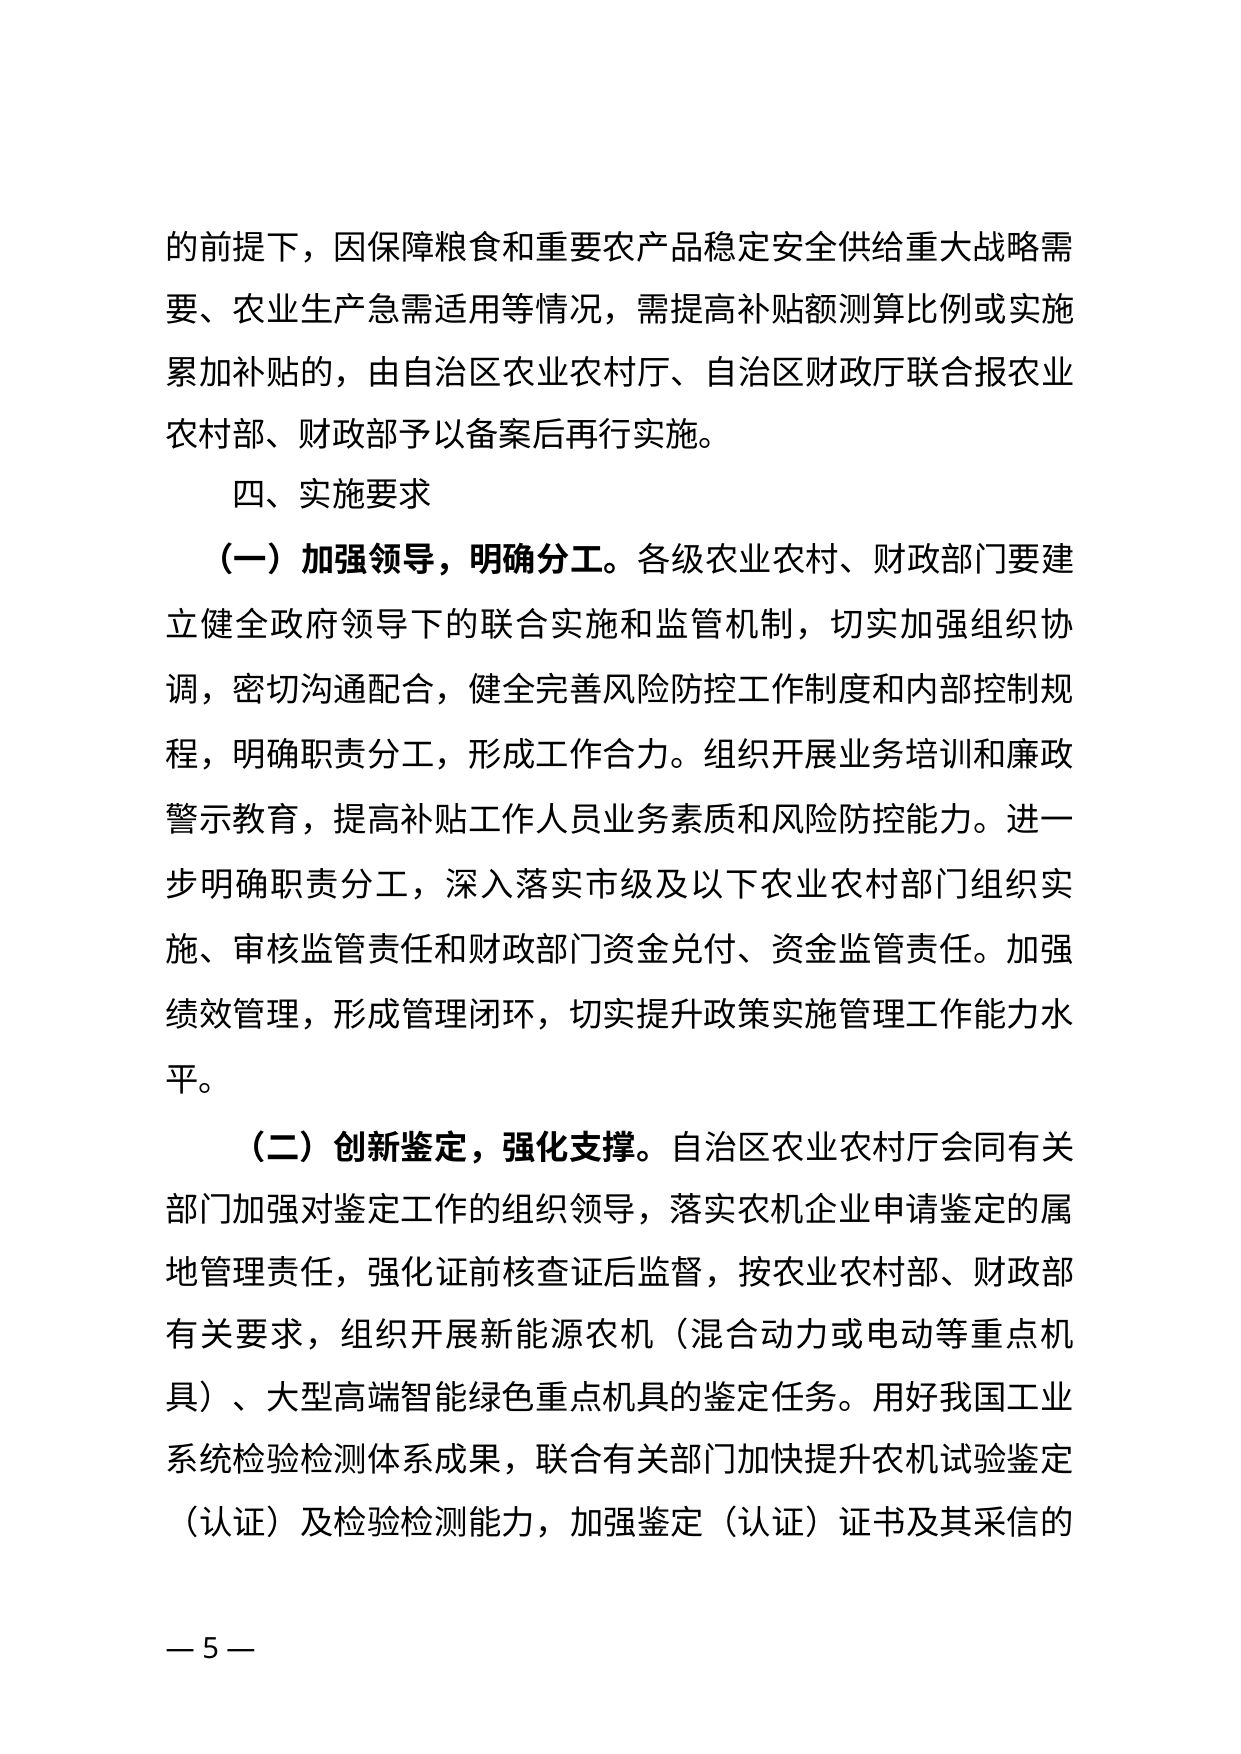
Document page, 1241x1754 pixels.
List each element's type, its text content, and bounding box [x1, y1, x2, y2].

list 四、实施要求 [165, 459, 1075, 524]
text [165, 1109, 1075, 1547]
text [165, 209, 1075, 459]
list （一）加强领导，明确分工。各级农业农村、财政部门要建立健全政府领导下的联合实施和监管机制，切实加强组织协调，密切沟通配合，健全完善风险防控工作制度和内部控制规程，明确职责分工，形成工作合力。组织开展业务培训和廉政警示教育，提高补贴工作人员业务素质和风险防控能力。进一步明确职责分工，深入落实市级及以下农业农村部门组织实施、审核监管责任和财政部门资金兑付、资金监管责任。加强绩效管理，形成管理闭环，切实提升政策实施管理工作能力水平。 [165, 524, 1075, 1109]
